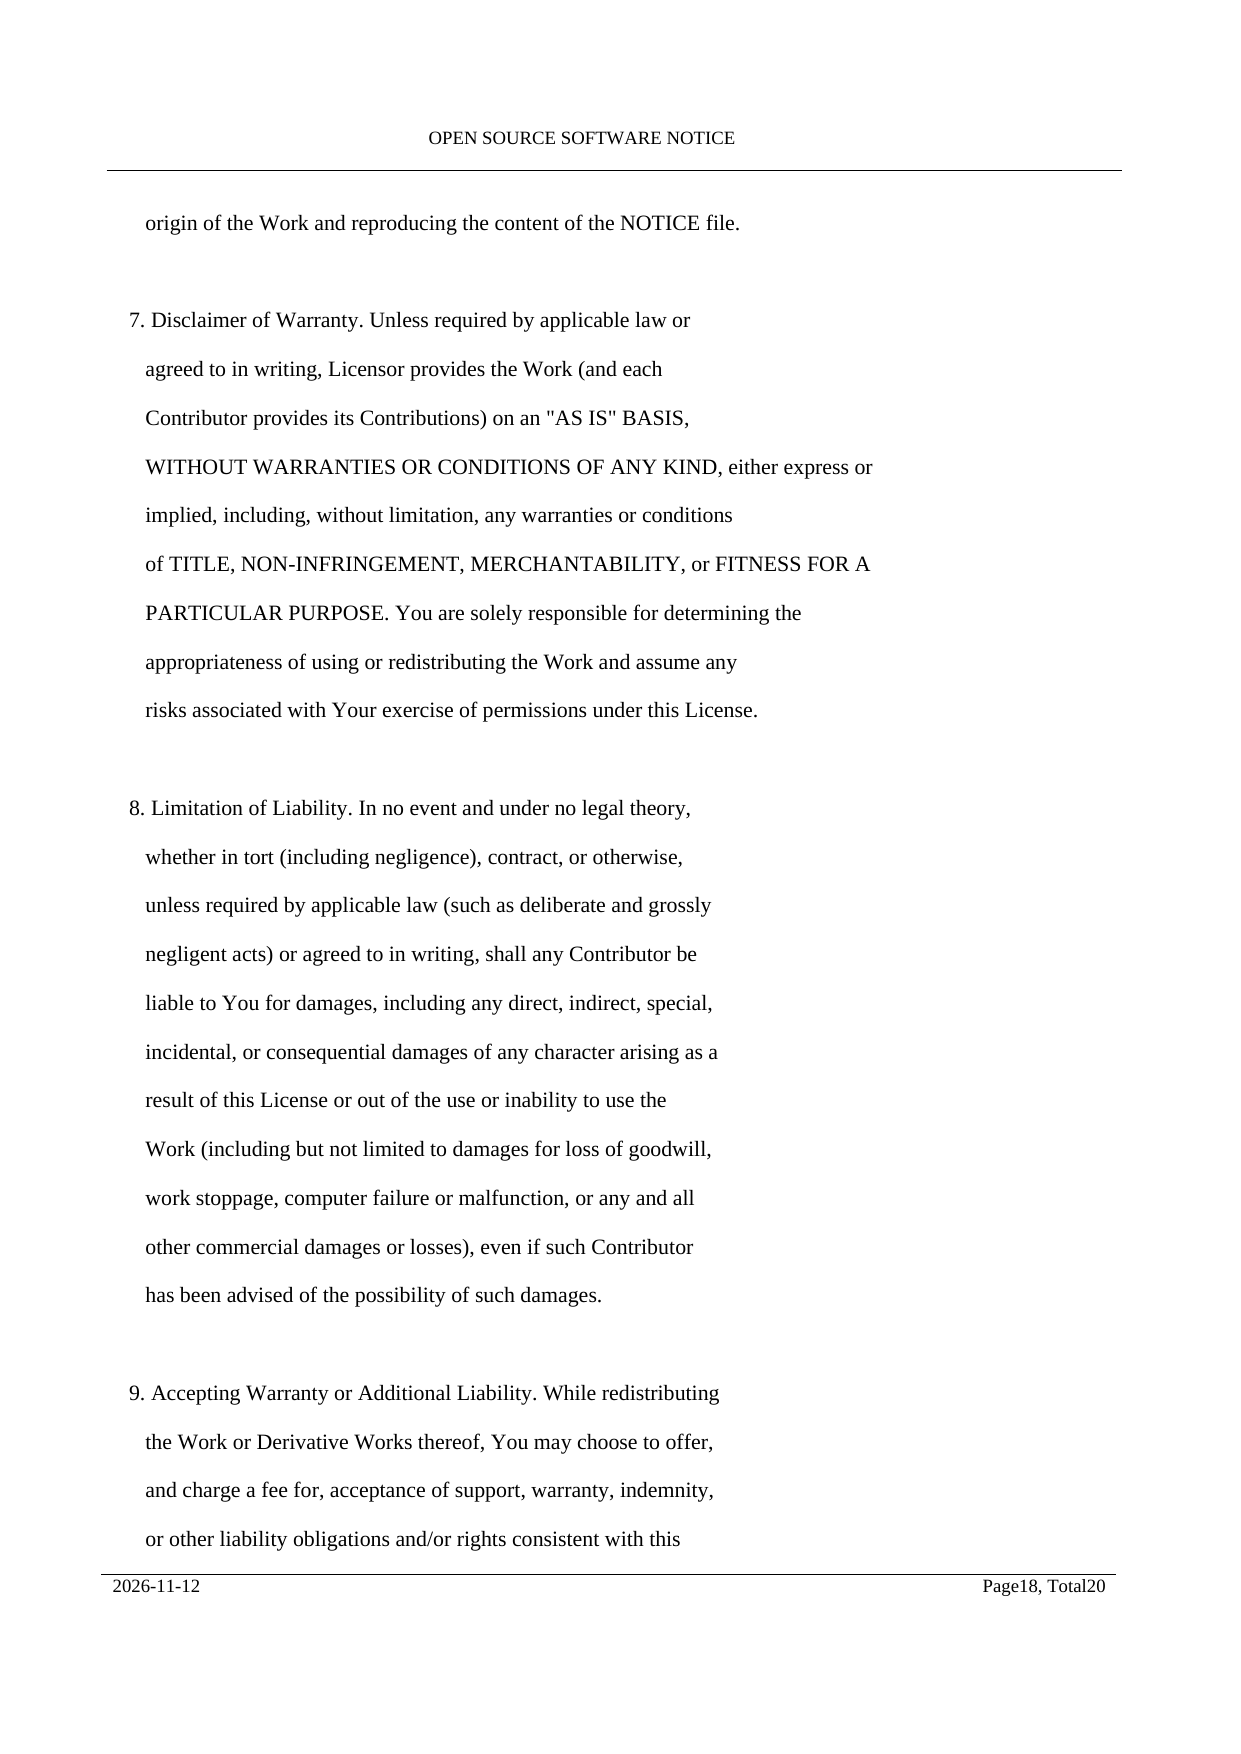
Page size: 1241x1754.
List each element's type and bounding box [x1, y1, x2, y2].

text [112, 206, 1128, 1555]
